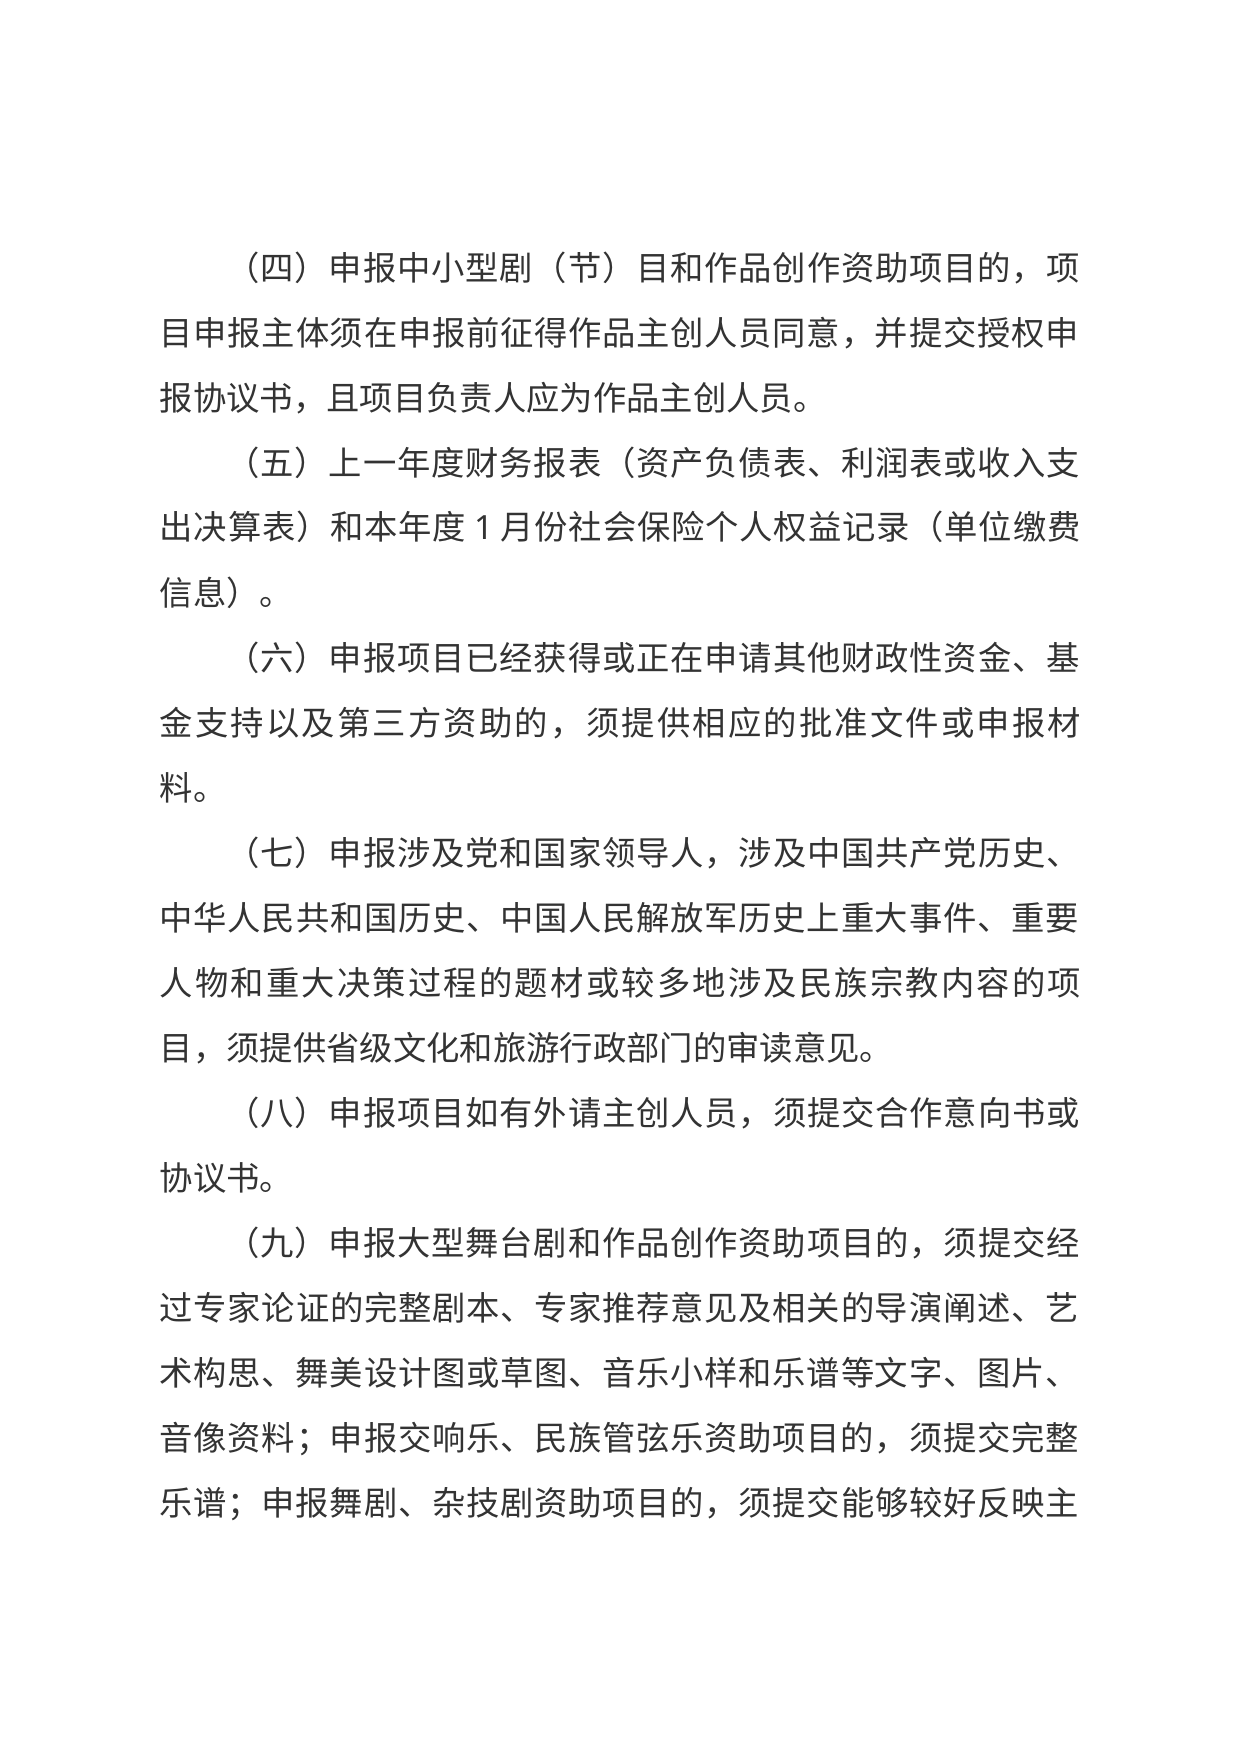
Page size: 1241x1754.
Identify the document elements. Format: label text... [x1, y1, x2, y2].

text （四）申报中小型剧（节）目和作品创作资助项目的，项目申报主体须在申报前征得作品主创人员同意，并提交授权申报协议书，且项目负责人应为作品主创人员。 [159, 233, 1081, 428]
text （五）上一年度财务报表（资产负债表、利润表或收入支出决算表）和本年度1月份社会保险个人权益记录（单位缴费信息）。 [159, 428, 1081, 623]
text （六）申报项目已经获得或正在申请其他财政性资金、基金支持以及第三方资助的，须提供相应的批准文件或申报材料。 [159, 623, 1081, 818]
text （七）申报涉及党和国家领导人，涉及中国共产党历史、中华人民共和国历史、中国人民解放军历史上重大事件、重要人物和重大决策过程的题材或较多地涉及民族宗教内容的项目，须提供省级文化和旅游行政部门的审读意见。 [159, 818, 1081, 1078]
text （八）申报项目如有外请主创人员，须提交合作意向书或协议书。 [159, 1078, 1081, 1208]
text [159, 1208, 1081, 1533]
